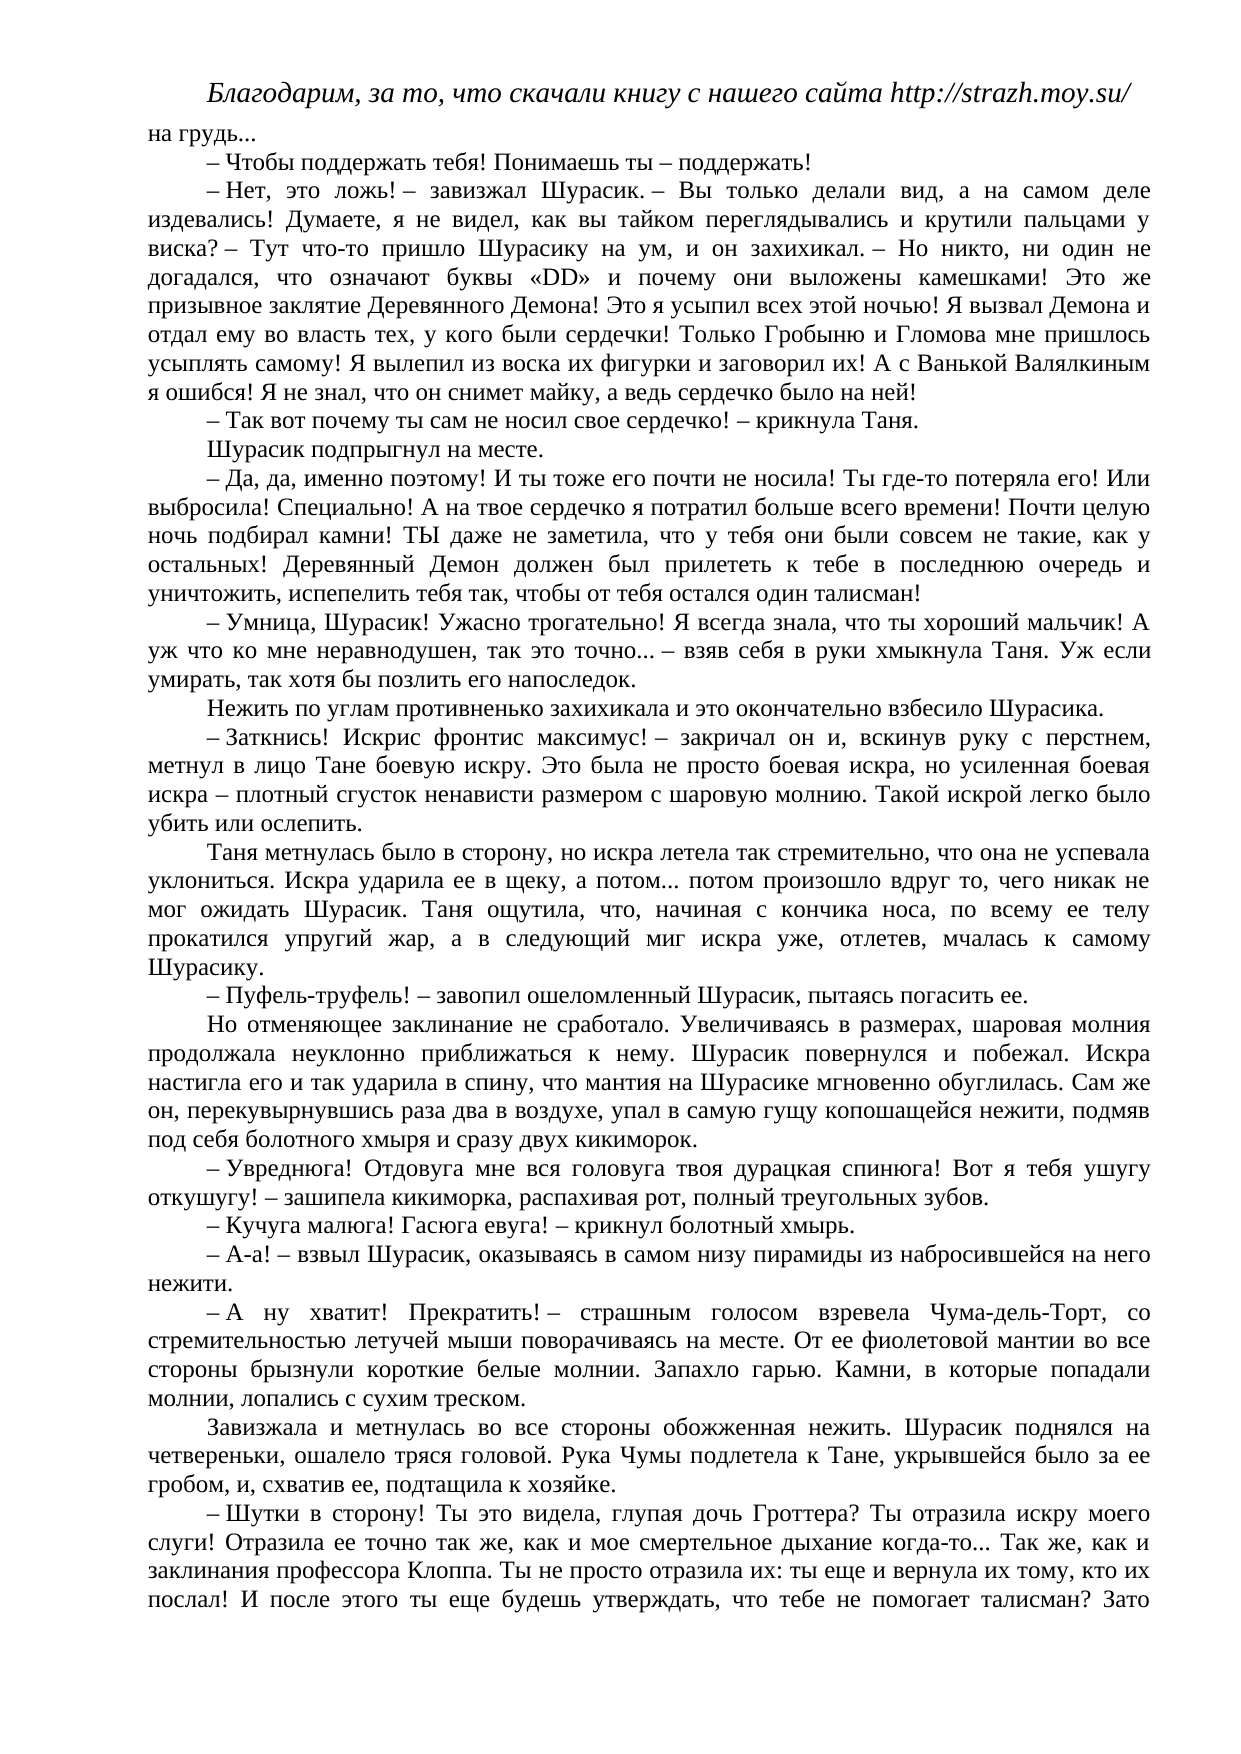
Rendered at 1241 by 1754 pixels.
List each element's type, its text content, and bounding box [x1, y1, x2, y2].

text – Так вот почему ты сам не носил свое сердечко! – крикнула Таня. [148, 406, 1152, 434]
text Завизжала и метнулась во все стороны обожженная нежить. Шурасик поднялся на четвереньки, ошалело тряся головой. Рука Чумы подлетела к Тане, укрывшейся было за ее гробом, и, схватив ее, подтащила к хозяйке. [148, 1412, 1152, 1498]
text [148, 1498, 1152, 1613]
text – Заткнись! Искрис фронтис максимус! – закричал он и, вскинув руку с перстнем, метнул в лицо Тане боевую искру. Это была не просто боевая искра, но усиленная боевая искра – плотный сгусток ненависти размером с шаровую молнию. Такой искрой легко было убить или ослепить. [148, 722, 1152, 837]
text Таня метнулась было в сторону, но искра летела так стремительно, что она не успевала уклониться. Искра ударила ее в щеку, а потом... потом произошло вдруг то, чего никак не мог ожидать Шурасик. Таня ощутила, что, начиная с кончика носа, по всему ее телу прокатился упругий жар, а в следующий миг искра уже, отлетев, мчалась к самому Шурасику. [148, 837, 1152, 981]
text – Да, да, именно поэтому! И ты тоже его почти не носила! Ты где-то потеряла его! Или выбросила! Специально! А на твое сердечко я потратил больше всего времени! Почти целую ночь подбирал камни! ТЫ даже не заметила, что у тебя они были совсем не такие, как у остальных! Деревянный Демон должен был прилететь к тебе в последнюю очередь и уничтожить, испепелить тебя так, чтобы от тебя остался один талисман! [148, 463, 1152, 607]
text Но отменяющее заклинание не сработало. Увеличиваясь в размерах, шаровая молния продолжала неуклонно приближаться к нему. Шурасик повернулся и побежал. Искра настигла его и так ударила в спину, что мантия на Шурасике мгновенно обуглилась. Сам же он, перекувырнувшись раза два в воздухе, упал в самую гущу копошащейся нежити, подмяв под себя болотного хмыря и сразу двух кикиморок. [148, 1009, 1152, 1153]
text – Умница, Шурасик! Ужасно трогательно! Я всегда знала, что ты хороший мальчик! А уж что ко мне неравнодушен, так это точно... – взяв себя в руки хмыкнула Таня. Уж если умирать, так хотя бы позлить его напоследок. [148, 607, 1152, 693]
text – А-а! – взвыл Шурасик, оказываясь в самом низу пирамиды из набросившейся на него нежити. [148, 1239, 1152, 1297]
text Нежить по углам противненько захихикала и это окончательно взбесило Шурасика. [148, 693, 1152, 722]
text – Пуфель-труфель! – завопил ошеломленный Шурасик, пытаясь погасить ее. [148, 981, 1152, 1009]
text – Чтобы поддержать тебя! Понимаешь ты – поддержать! [148, 147, 1152, 176]
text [148, 118, 1152, 147]
text Шурасик подпрыгнул на месте. [148, 434, 1152, 463]
text – Увреднюга! Отдовуга мне вся головуга твоя дурацкая спинюга! Вот я тебя ушугу откушугу! – зашипела кикиморка, распахивая рот, полный треугольных зубов. [148, 1153, 1152, 1211]
text – Кучуга малюга! Гасюга евуга! – крикнул болотный хмырь. [148, 1211, 1152, 1239]
text – А ну хватит! Прекратить! – страшным голосом взревела Чума-дель-Торт, со стремительностью летучей мыши поворачиваясь на месте. От ее фиолетовой мантии во все стороны брызнули короткие белые молнии. Запахло гарью. Камни, в которые попадали молнии, лопались с сухим треском. [148, 1297, 1152, 1412]
text – Нет, это ложь! – завизжал Шурасик. – Вы только делали вид, а на самом деле издевались! Думаете, я не видел, как вы тайком переглядывались и крутили пальцами у виска? – Тут что-то пришло Шурасику на ум, и он захихикал. – Но никто, ни один не догадался, что означают буквы «DD» и почему они выложены камешками! Это же призывное заклятие Деревянного Демона! Это я усыпил всех этой ночью! Я вызвал Демона и отдал ему во власть тех, у кого были сердечки! Только Гробыню и Гломова мне пришлось усыплять самому! Я вылепил из воска их фигурки и заговорил их! А с Ванькой Валялкиным я ошибся! Я не знал, что он снимет майку, а ведь сердечко было на ней! [148, 176, 1152, 406]
